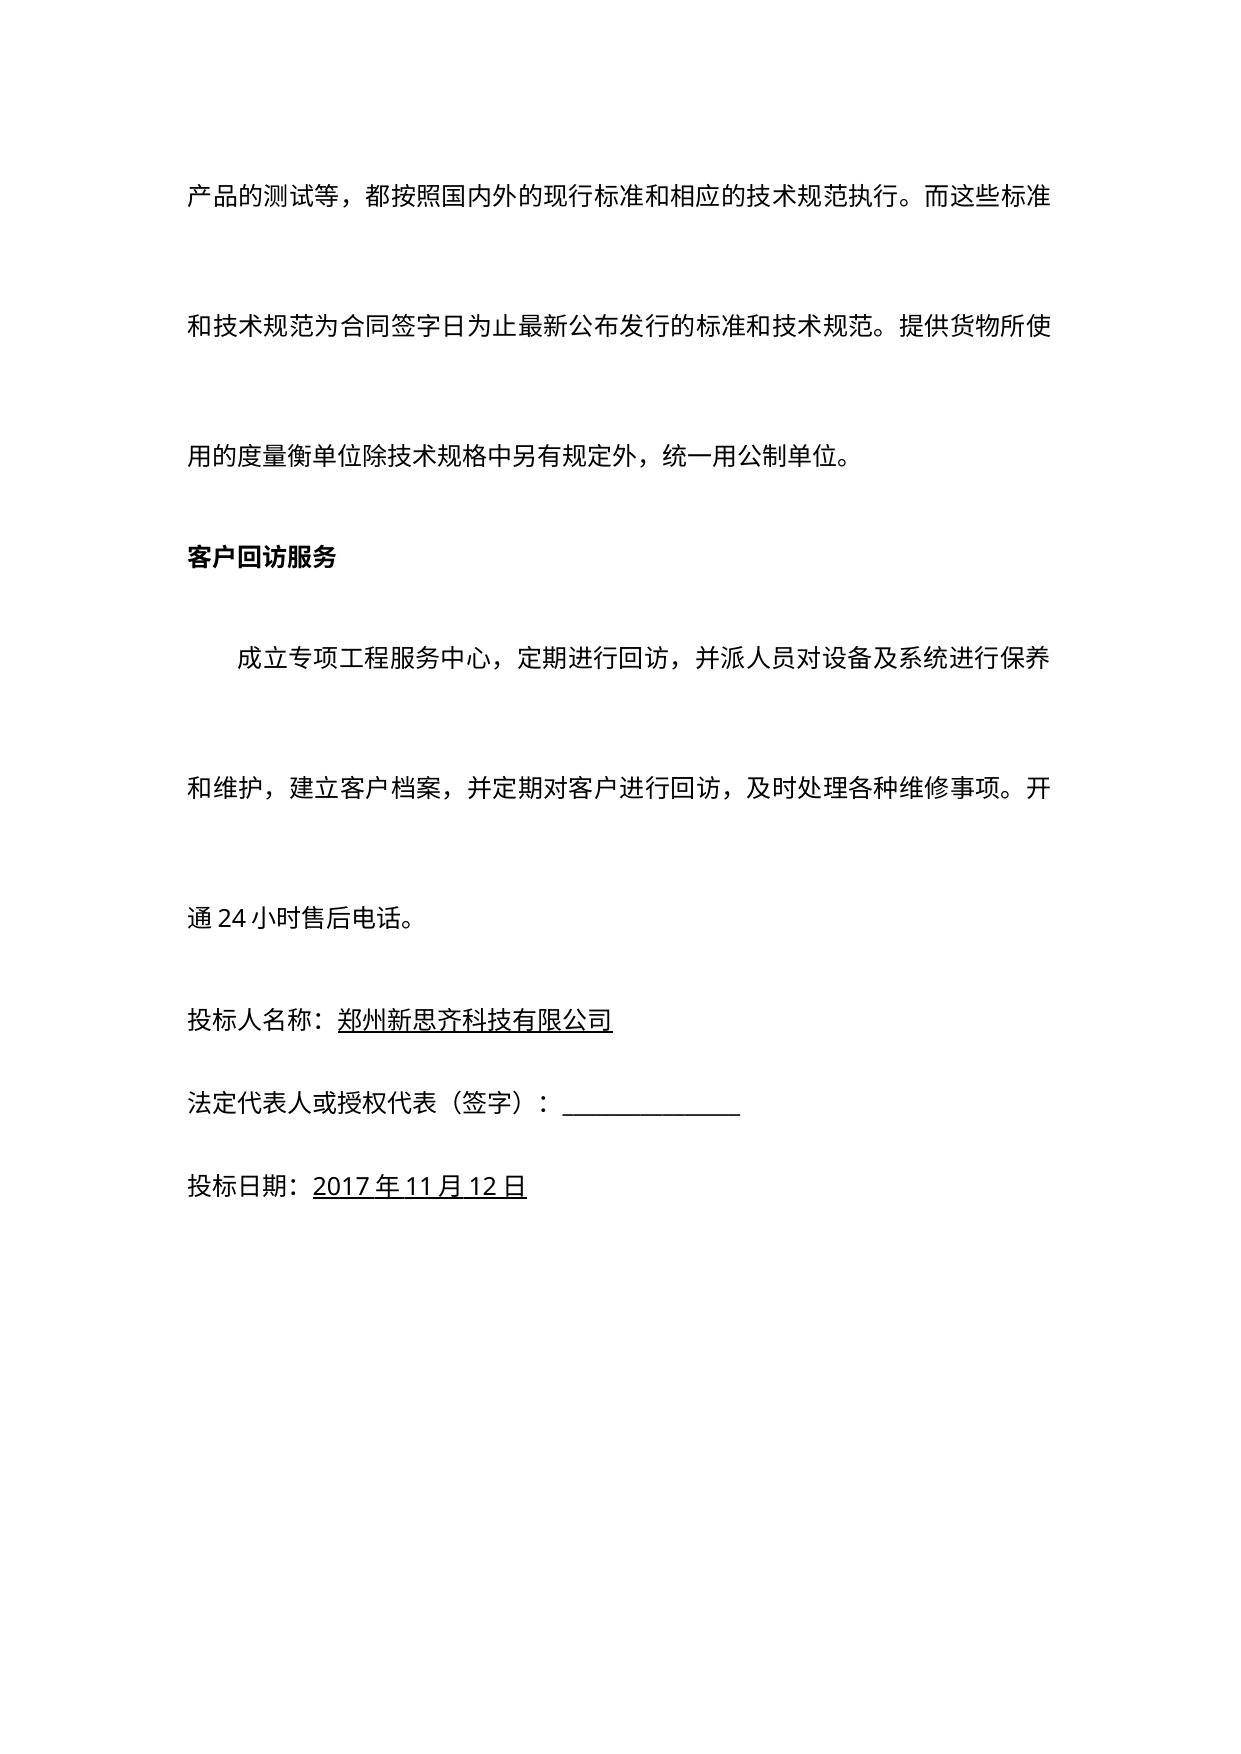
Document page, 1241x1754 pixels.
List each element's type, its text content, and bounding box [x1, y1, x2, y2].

text 成立专项工程服务中心，定期进行回访，并派人员对设备及系统进行保养和维护，建立客户档案，并定期对客户进行回访，及时处理各种维修事项。开通24小时售后电话。 [187, 624, 1053, 949]
text 投标日期：2017年11月12日 [187, 1152, 1053, 1217]
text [187, 162, 1053, 487]
text 客户回访服务 [187, 523, 1053, 588]
text 法定代表人或授权代表（签字）：________________ [187, 1069, 1053, 1134]
text 投标人名称：郑州新思齐科技有限公司 [187, 986, 1053, 1051]
